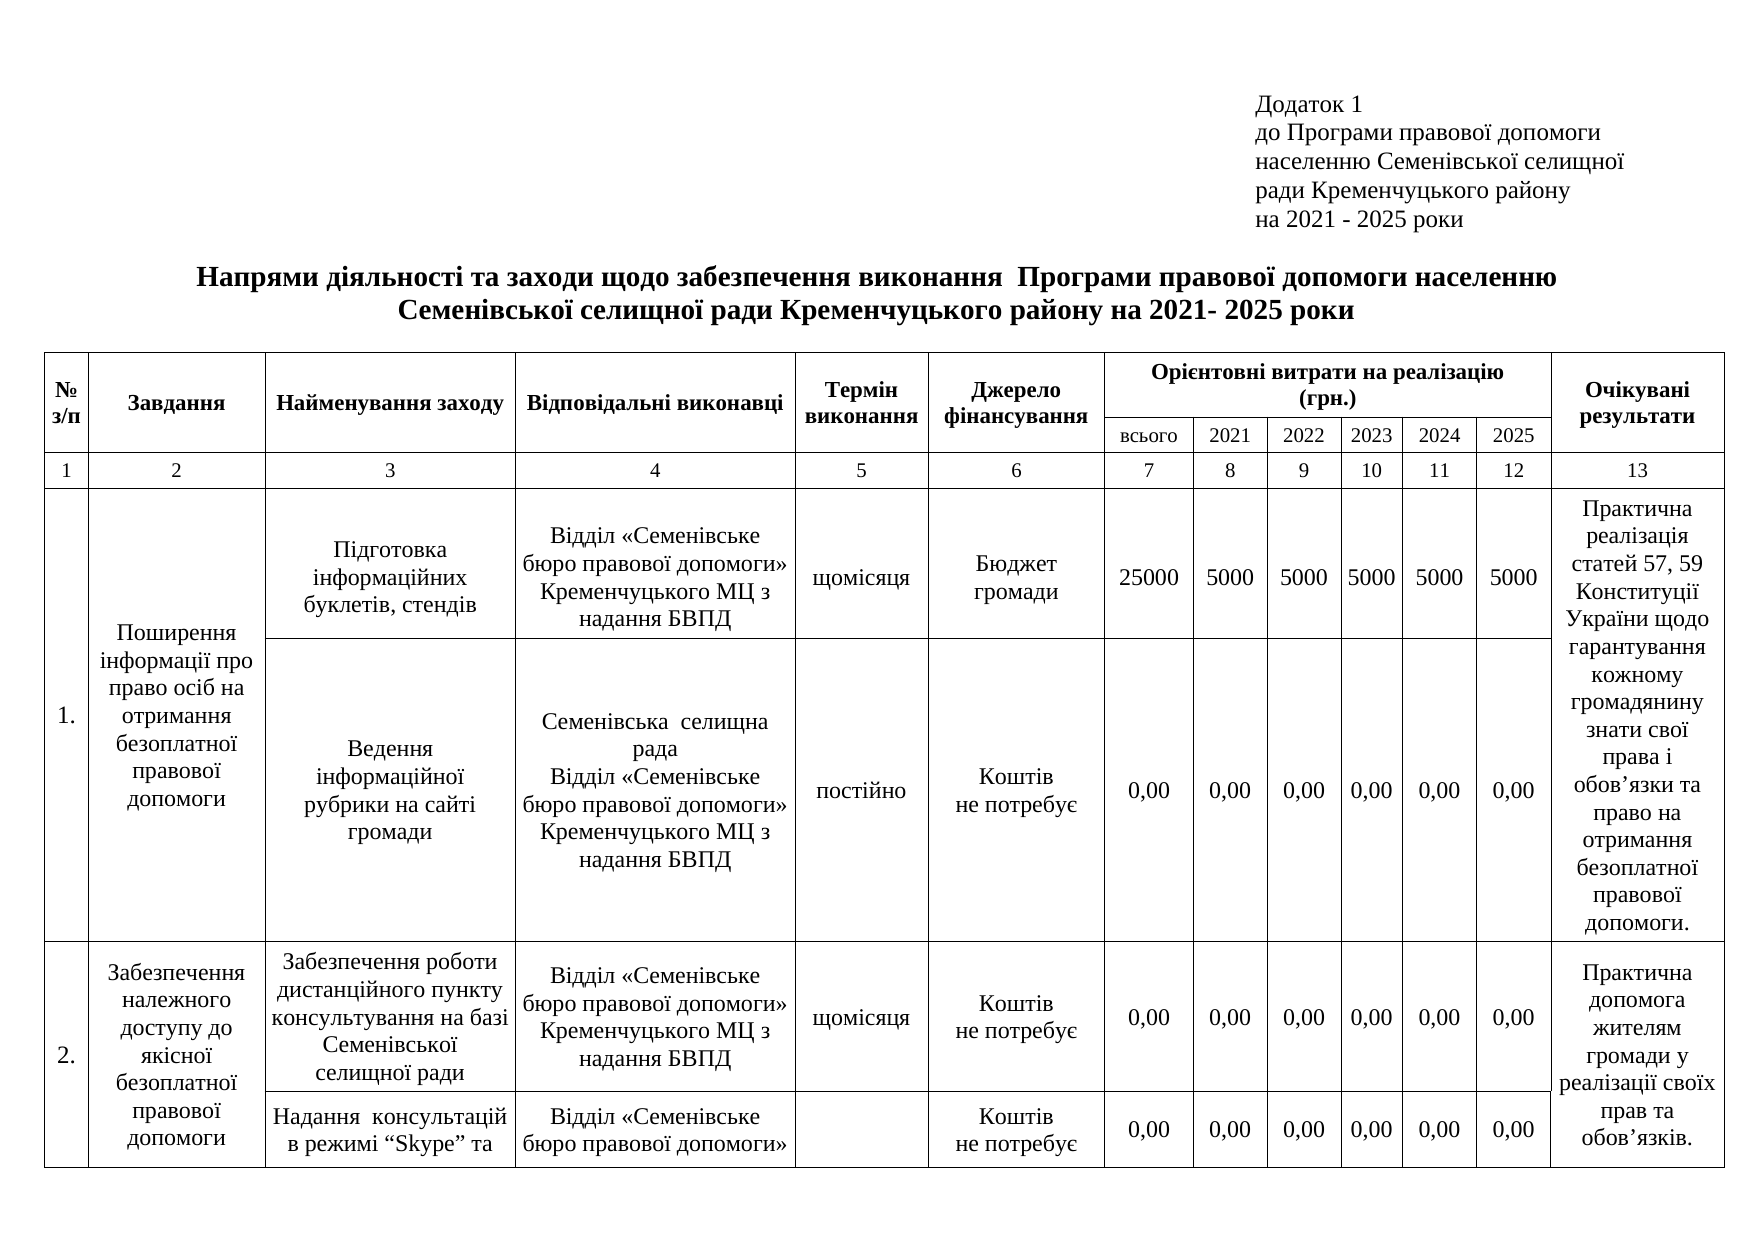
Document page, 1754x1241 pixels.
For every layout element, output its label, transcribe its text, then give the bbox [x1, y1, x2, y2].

table_header Джерело фінансування [929, 353, 1104, 452]
table_header Орієнтовні витрати на реалізацію (грн.) [1105, 353, 1551, 417]
table_cell 0,00 [1403, 1092, 1476, 1167]
text до Програми правової допомоги [118, 117, 1636, 146]
table_cell 4 [516, 453, 795, 488]
table_cell 0,00 [1105, 942, 1193, 1091]
table_cell 10 [1342, 453, 1402, 488]
table_cell 2 [89, 453, 265, 488]
table_cell 0,00 [1477, 1092, 1550, 1167]
table_header Термін виконання [796, 353, 928, 452]
table_cell 2021 [1194, 418, 1267, 452]
table_cell Відділ «Семенівське бюро правової допомоги» Кременчуцького МЦ з надання БВПД [516, 489, 795, 638]
table_cell 0,00 [1403, 639, 1476, 941]
table_cell 9 [1268, 453, 1341, 488]
table_cell 3 [266, 453, 515, 488]
table_cell 5000 [1268, 489, 1341, 638]
table_cell Підготовка інформаційних буклетів, стендів [266, 489, 515, 638]
table_cell Бюджет громади [929, 489, 1104, 638]
table_cell Коштів не потребує [929, 1092, 1104, 1167]
table_cell 25000 [1105, 489, 1193, 638]
table_cell Практична реалізація статей 57, 59 Конституції України щодо гарантування кожному громадянину знати свої права і обов’язки та право на отримання безоплатної правової допомоги. [1552, 489, 1724, 941]
table_cell Поширення інформації про право осіб на отримання безоплатної правової допомоги [89, 489, 265, 941]
table_cell щомісяця [796, 942, 928, 1091]
table_cell 5000 [1477, 489, 1551, 638]
table_cell всього [1105, 418, 1193, 452]
table_cell постійно [796, 639, 928, 941]
table_cell 7 [1105, 453, 1193, 488]
table_cell 1. [45, 489, 88, 941]
table_cell 5000 [1194, 489, 1267, 638]
table_header Найменування заходу [266, 353, 515, 452]
table_cell 0,00 [1268, 942, 1341, 1091]
table_cell 5000 [1403, 489, 1476, 638]
table_cell [796, 1092, 928, 1167]
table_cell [266, 1092, 515, 1167]
table_cell 2022 [1268, 418, 1341, 452]
text ради Кременчуцького району [118, 175, 1636, 204]
table_header Завдання [89, 353, 265, 452]
table_cell 0,00 [1268, 1092, 1341, 1167]
table_cell Семенівська селищна рада Відділ «Семенівське бюро правової допомоги» Кременчуцького МЦ з надання БВПД [516, 639, 795, 941]
table_cell 0,00 [1105, 1092, 1193, 1167]
table_cell 0,00 [1194, 942, 1267, 1091]
table_cell 2025 [1477, 418, 1551, 452]
table_cell 0,00 [1342, 942, 1402, 1091]
text Додаток 1 [118, 89, 1636, 117]
table_cell 0,00 [1194, 639, 1267, 941]
table_cell 2024 [1403, 418, 1476, 452]
table_cell 12 [1477, 453, 1551, 488]
table_cell 2. [45, 942, 88, 1167]
table_cell 0,00 [1342, 639, 1402, 941]
table_cell 0,00 [1477, 639, 1551, 941]
text Напрями діяльності та заходи щодо забезпечення виконання Програми правової допомоги населенню Семенівської селищної ради Кременчуцького району на 2021- 2025 роки [118, 259, 1636, 326]
table_cell Коштів не потребує [929, 639, 1104, 941]
table_cell 0,00 [1105, 639, 1193, 941]
table_header № з/п [45, 353, 88, 452]
table_cell Забезпечення роботи дистанційного пункту консультування на базі Семенівської селищної ради [266, 942, 515, 1091]
table_cell 0,00 [1268, 639, 1341, 941]
table_cell 0,00 [1194, 1092, 1267, 1167]
table_cell 6 [929, 453, 1104, 488]
table_cell 0,00 [1477, 942, 1551, 1091]
table_header Відповідальні виконавці [516, 353, 795, 452]
text населенню Семенівської селищної [118, 146, 1636, 175]
table_cell Забезпечення належного доступу до якісної безоплатної правової допомоги [89, 942, 265, 1167]
text на 2021 - 2025 роки [118, 204, 1636, 232]
table_cell Ведення інформаційної рубрики на сайті громади [266, 639, 515, 941]
table_cell 11 [1403, 453, 1476, 488]
table_cell 5 [796, 453, 928, 488]
table_cell 13 [1552, 453, 1724, 488]
table_cell 1 [45, 453, 88, 488]
table_cell Коштів не потребує [929, 942, 1104, 1091]
table_cell 0,00 [1342, 1092, 1402, 1167]
table_cell 8 [1194, 453, 1267, 488]
table_header Очікувані результати [1552, 353, 1724, 452]
table_cell Відділ «Семенівське бюро правової допомоги» Кременчуцького МЦ з надання БВПД [516, 942, 795, 1091]
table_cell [516, 1092, 795, 1167]
table_cell 0,00 [1403, 942, 1476, 1091]
table_cell 2023 [1342, 418, 1402, 452]
table_cell щомісяця [796, 489, 928, 638]
table_cell 5000 [1342, 489, 1402, 638]
table_cell Практична допомога жителям громади у реалізації своїх прав та обов’язків. [1551, 942, 1724, 1167]
